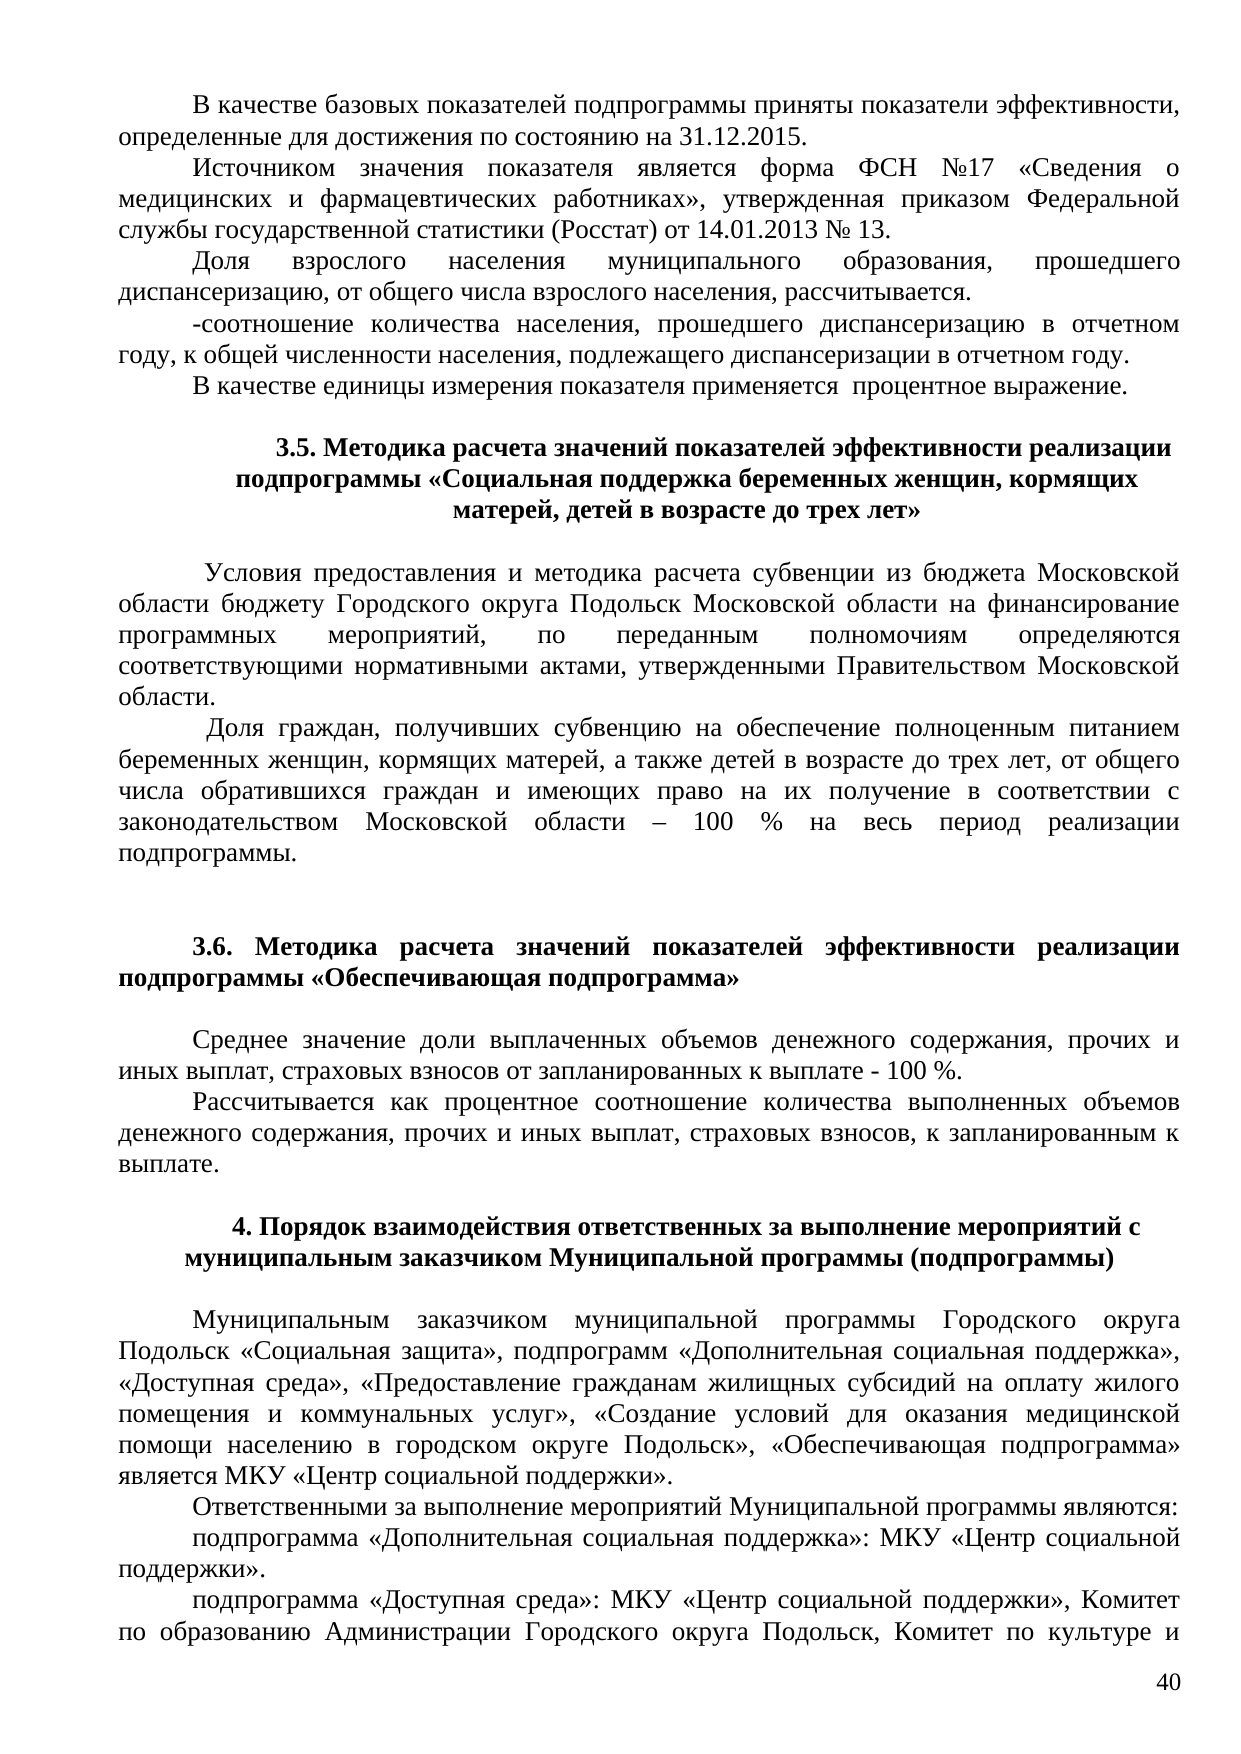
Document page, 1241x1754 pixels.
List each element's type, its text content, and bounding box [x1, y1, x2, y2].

text подпрограмма «Дополнительная социальная поддержка»: МКУ «Центр социальной поддержки». [118, 1521, 1181, 1584]
text 3.5. Методика расчета значений показателей эффективности реализации подпрограммы «Социальная поддержка беременных женщин, кормящих матерей, детей в возрасте до трех лет» [193, 431, 1181, 525]
text 4. Порядок взаимодействия ответственных за выполнение мероприятий с муниципальным заказчиком Муниципальной программы (подпрограммы) [118, 1210, 1181, 1272]
text В качестве базовых показателей подпрограммы приняты показатели эффективности, определенные для достижения по состоянию на 31.12.2015. [118, 89, 1181, 151]
text -соотношение количества населения, прошедшего диспансеризацию в отчетном году, к общей численности населения, подлежащего диспансеризации в отчетном году. [118, 307, 1181, 369]
text Доля граждан, получивших субвенцию на обеспечение полноценным питанием беременных женщин, кормящих матерей, а также детей в возрасте до трех лет, от общего числа обратившихся граждан и имеющих право на их получение в соответствии с законодательством Московской области – 100 % на весь период реализации подпрограммы. [118, 712, 1181, 867]
text Рассчитывается как процентное соотношение количества выполненных объемов денежного содержания, прочих и иных выплат, страховых взносов, к запланированным к выплате. [118, 1085, 1181, 1179]
text 3.6. Методика расчета значений показателей эффективности реализации подпрограммы «Обеспечивающая подпрограмма» [118, 929, 1181, 992]
text В качестве единицы измерения показателя применяется процентное выражение. [118, 369, 1181, 400]
text Условия предоставления и методика расчета субвенции из бюджета Московской области бюджету Городского округа Подольск Московской области на финансирование программных мероприятий, по переданным полномочиям определяются соответствующими нормативными актами, утвержденными Правительством Московской области. [118, 556, 1181, 712]
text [118, 1584, 1181, 1646]
text Доля взрослого населения муниципального образования, прошедшего диспансеризацию, от общего числа взрослого населения, рассчитывается. [118, 244, 1181, 307]
text Среднее значение доли выплаченных объемов денежного содержания, прочих и иных выплат, страховых взносов от запланированных к выплате - 100 %. [118, 1023, 1181, 1085]
text Ответственными за выполнение мероприятий Муниципальной программы являются: [118, 1490, 1181, 1521]
text Муниципальным заказчиком муниципальной программы Городского округа Подольск «Социальная защита», подпрограмм «Дополнительная социальная поддержка», «Доступная среда», «Предоставление гражданам жилищных субсидий на оплату жилого помещения и коммунальных услуг», «Создание условий для оказания медицинской помощи населению в городском округе Подольск», «Обеспечивающая подпрограмма» является МКУ «Центр социальной поддержки». [118, 1303, 1181, 1490]
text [118, 151, 1181, 244]
